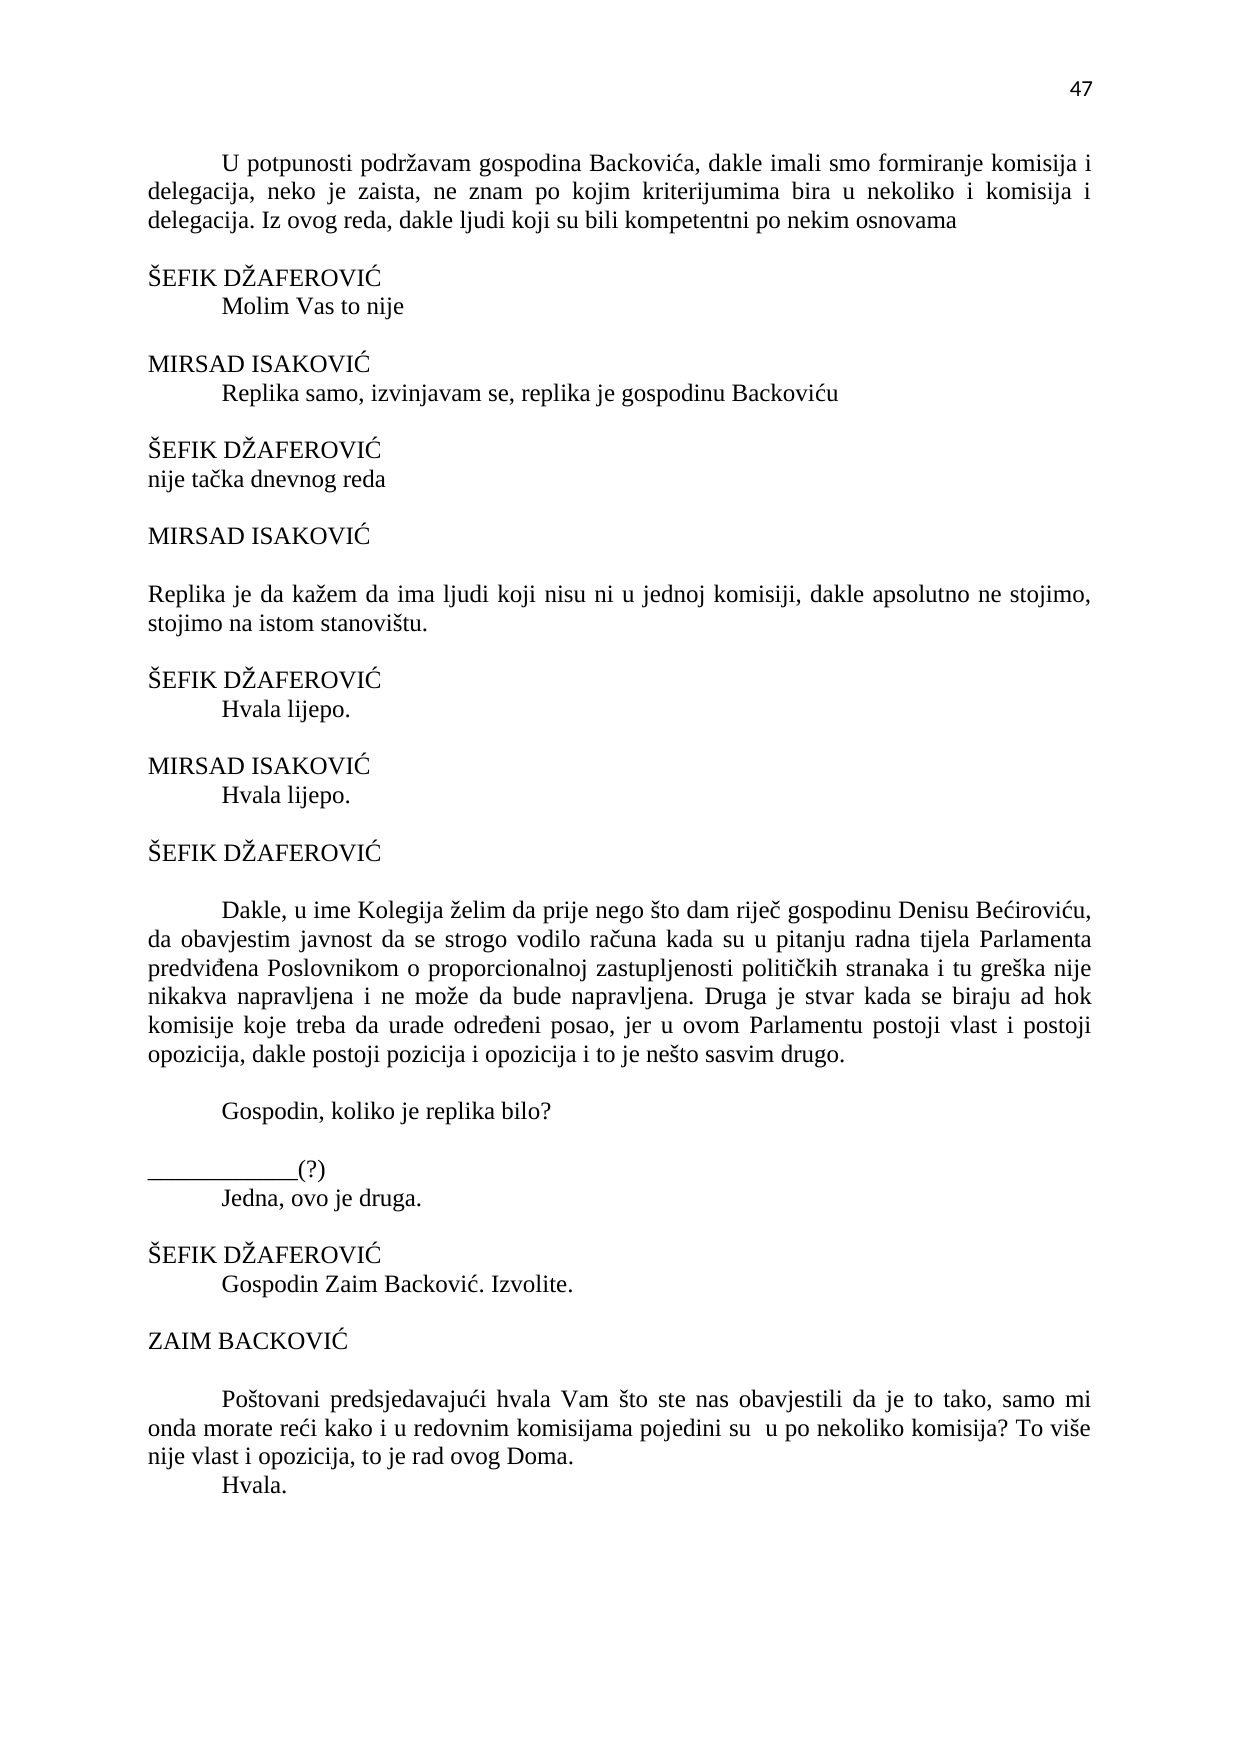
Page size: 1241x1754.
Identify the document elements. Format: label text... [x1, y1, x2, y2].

text Hvala. [148, 1470, 1093, 1499]
text ZAIM BACKOVIĆ [148, 1326, 1093, 1355]
text Molim Vas to nije [148, 291, 1093, 320]
text ŠEFIK DŽAFEROVIĆ [148, 838, 1093, 866]
text Replika samo, izvinjavam se, replika je gospodinu Backoviću [148, 378, 1093, 406]
text Jedna, ovo je druga. [148, 1183, 1093, 1211]
text ŠEFIK DŽAFEROVIĆ [148, 665, 1093, 694]
text nije tačka dnevnog reda [148, 464, 1093, 493]
text MIRSAD ISAKOVIĆ [148, 751, 1093, 780]
text ŠEFIK DŽAFEROVIĆ [148, 1240, 1093, 1269]
text MIRSAD ISAKOVIĆ [148, 349, 1093, 378]
text Replika je da kažem da ima ljudi koji nisu ni u jednoj komisiji, dakle apsolutno ne stojimo, stojimo na istom stanovištu. [148, 579, 1093, 636]
text Dakle, u ime Kolegija želim da prije nego što dam riječ gospodinu Denisu Bećiroviću, da obavjestim javnost da se strogo vodilo računa kada su u pitanju radna tijela Parlamenta predviđena Poslovnikom o proporcionalnoj zastupljenosti političkih stranaka i tu greška nije nikakva napravljena i ne može da bude napravljena. Druga je stvar kada se biraju ad hok komisije koje treba da urade određeni posao, jer u ovom Parlamentu postoji vlast i postoji opozicija, dakle postoji pozicija i opozicija i to je nešto sasvim drugo. [148, 895, 1093, 1068]
text U potpunosti podržavam gospodina Backovića, dakle imali smo formiranje komisija i delegacija, neko je zaista, ne znam po kojim kriterijumima bira u nekoliko i komisija i delegacija. Iz ovog reda, dakle ljudi koji su bili kompetentni po nekim osnovama [148, 148, 1093, 234]
text Gospodin, koliko je replika bilo? [148, 1096, 1093, 1125]
text ŠEFIK DŽAFEROVIĆ [148, 435, 1093, 464]
text Poštovani predsjedavajući hvala Vam što ste nas obavjestili da je to tako, samo mi onda morate reći kako i u redovnim komisijama pojedini su u po nekoliko komisija? To više nije vlast i opozicija, to je rad ovog Doma. [148, 1384, 1093, 1470]
text ____________(?) [148, 1154, 1093, 1183]
text Hvala lijepo. [148, 780, 1093, 809]
text MIRSAD ISAKOVIĆ [148, 521, 1093, 550]
text Hvala lijepo. [148, 694, 1093, 723]
text Gospodin Zaim Backović. Izvolite. [148, 1269, 1093, 1298]
text ŠEFIK DŽAFEROVIĆ [148, 263, 1093, 291]
